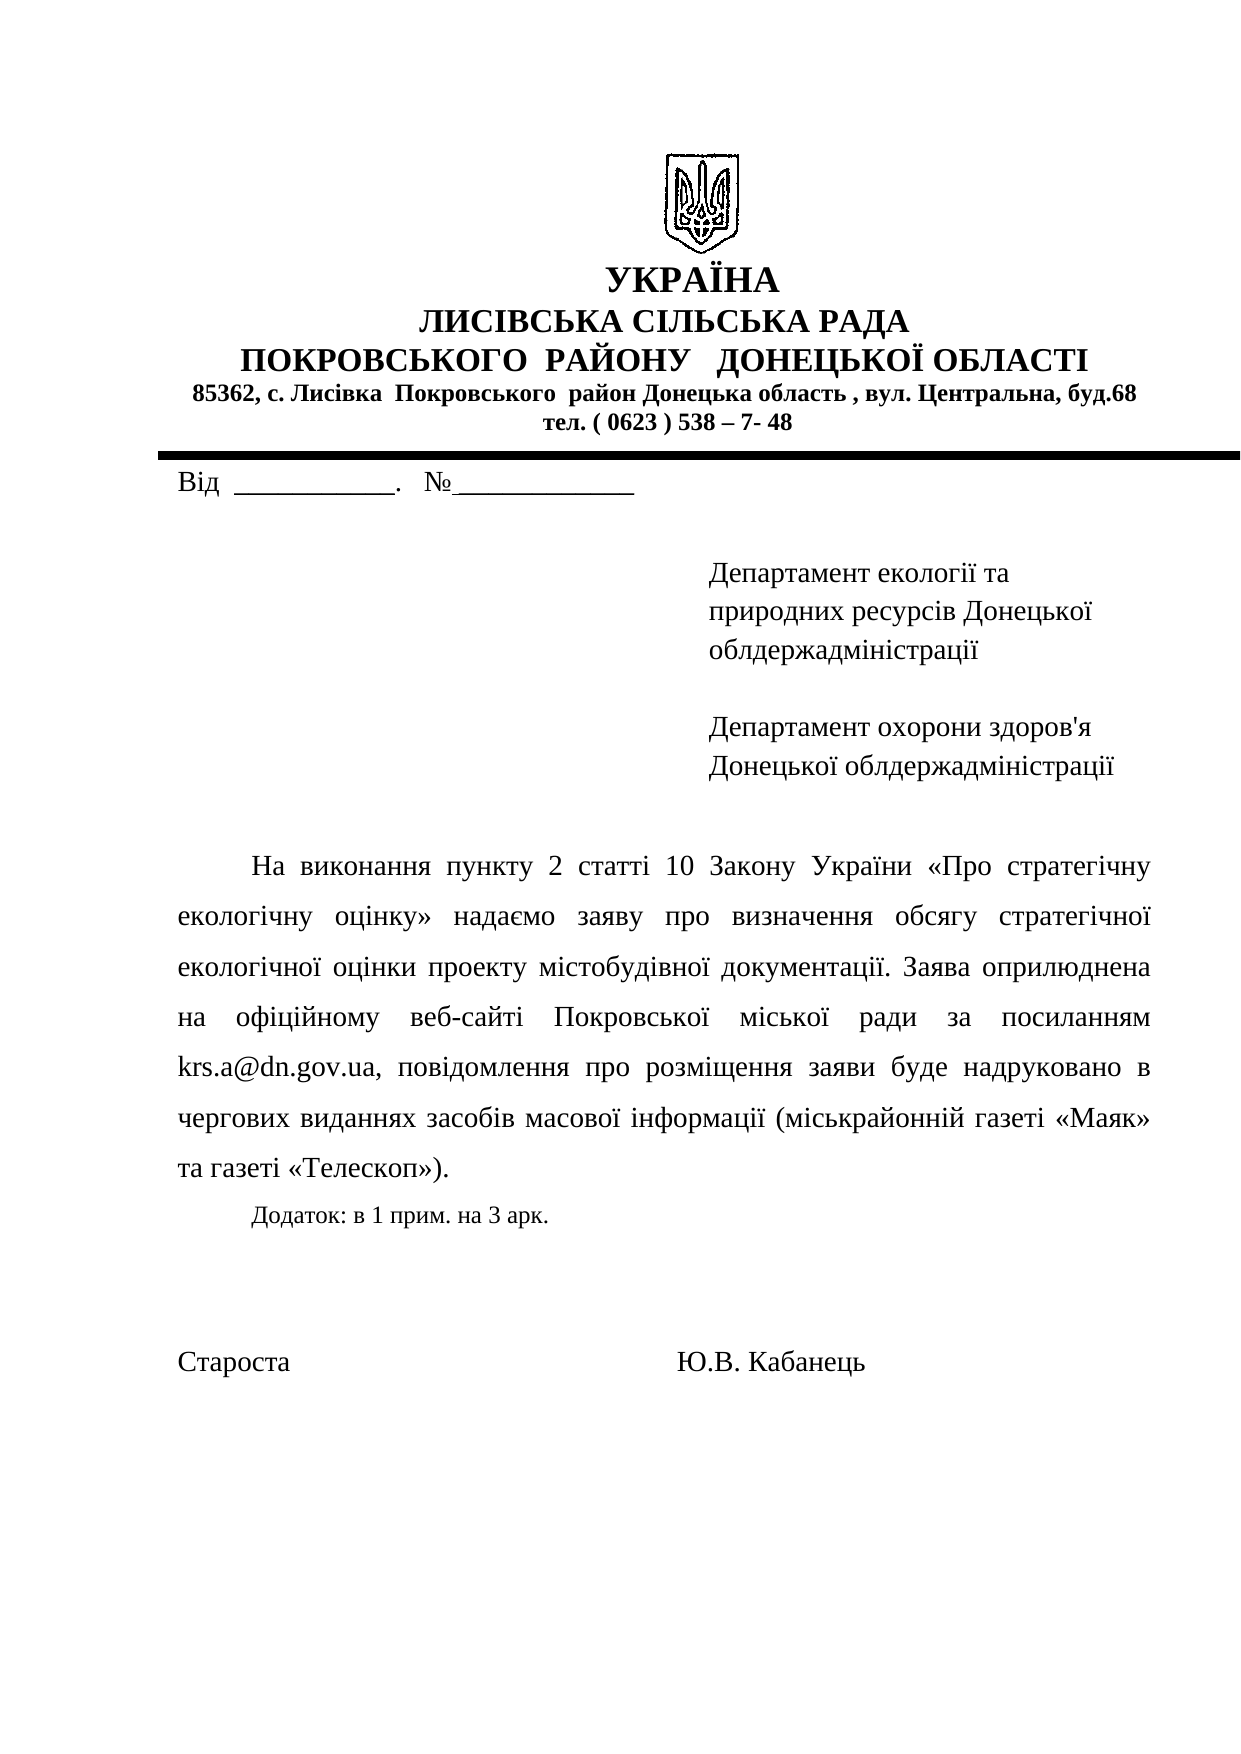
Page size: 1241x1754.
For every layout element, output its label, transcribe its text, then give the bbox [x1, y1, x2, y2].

text На виконання пункту 2 статті 10 Закону України «Про стратегічну екологічну оцінку» надаємо заяву про визначення обсягу стратегічної екологічної оцінки проекту містобудівної документації. Заява оприлюднена на офіційному веб-сайті Покровської міської ради за посиланням krs.a@dn.gov.ua, повідомлення про розміщення заяви буде надруковано в чергових виданнях засобів масової інформації (міськрайонній газеті «Маяк» та газеті «Телескоп»). [177, 848, 1152, 1184]
text Донецької облдержадміністрації [709, 748, 1152, 781]
text Староста Ю.В. Кабанець [177, 1344, 1152, 1378]
text Додаток: в 1 прим. на 3 арк. [177, 1200, 1152, 1229]
text УКРАЇНА [552, 166, 1152, 302]
text 85362, с. Лисівка Покровського район Донецька область , вул. Центральна, буд.68 [177, 378, 1152, 407]
text тел. ( 0623 ) 538 – 7- 48 [177, 407, 1152, 436]
picture [664, 153, 739, 254]
text ЛИСІВСЬКА СІЛЬСЬКА РАДА [177, 302, 1152, 340]
text Від ___________. № ____________ [177, 464, 1152, 498]
text Департамент екології та природних ресурсів Донецької облдержадміністрації [709, 555, 1152, 666]
text ПОКРОВСЬКОГО РАЙОНУ ДОНЕЦЬКОЇ ОБЛАСТІ [177, 340, 1152, 378]
text Департамент охорони здоров'я [709, 709, 1152, 743]
